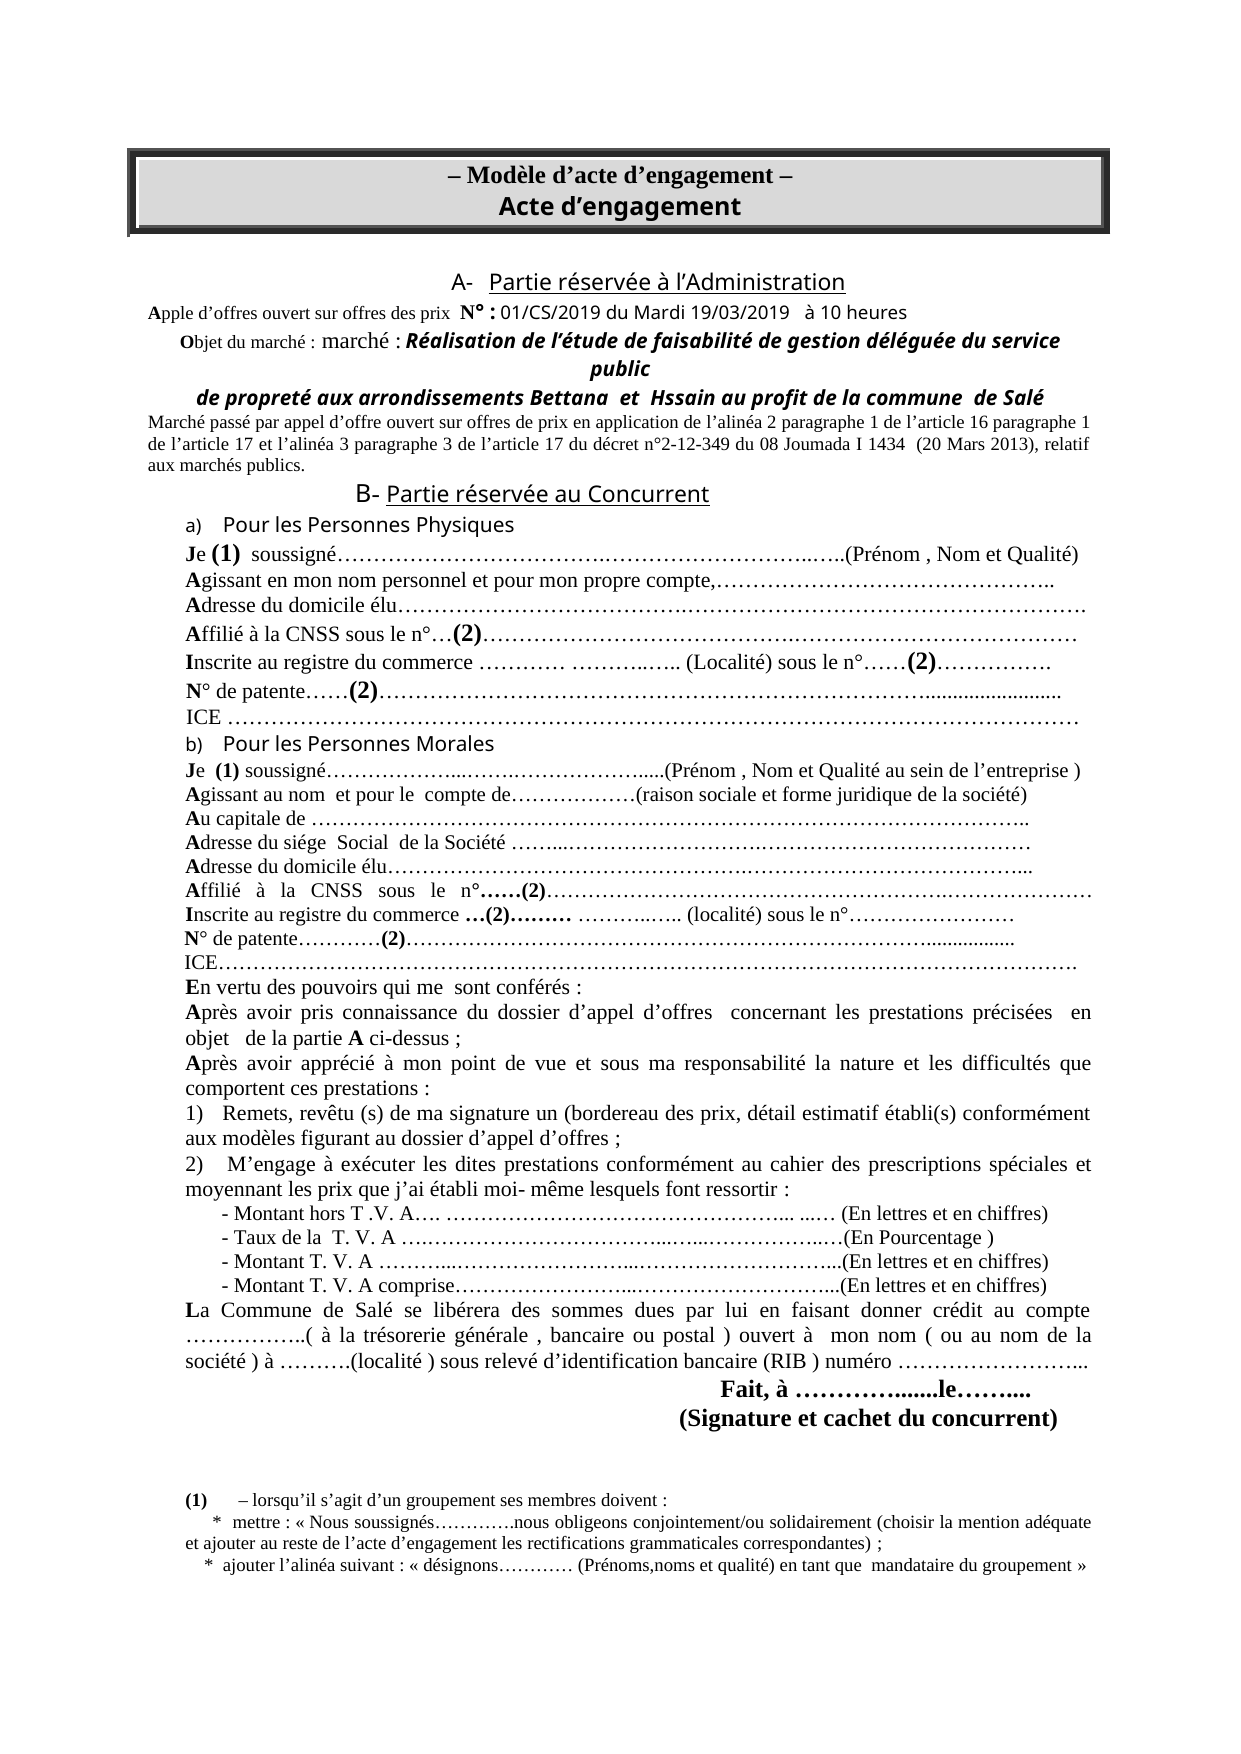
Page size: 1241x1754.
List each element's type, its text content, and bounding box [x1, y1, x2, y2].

text Affilié à sous le n°…(2)…………………………………….………………………………… [185, 618, 1093, 646]
text Inscrite au registre du commerce ………… ………..….. (Localité) sous le n°……(2)……………. [185, 646, 1093, 675]
text Agissant en mon nom personnel et pour mon propre compte,……………………………………….. [185, 567, 1093, 592]
text * ajouter l’alinéa suivant : « désignons………… (Prénoms,noms et qualité) en tant que mandataire du groupement » [185, 1554, 1093, 1575]
text Je (1) soussigné………………...…….……………….....(Prénom , Nom et Qualité au sein de l’entreprise ) [185, 757, 1093, 782]
text Adresse du siége Social de ……...……………………….………………………………… [185, 830, 1093, 854]
text - Montant T. V. A ………...……………………...………………………...(En lettres et en chiffres) [185, 1249, 1093, 1273]
text Je (1) soussigné……………………………….………………………..…..(Prénom , Nom et Qualité) [185, 538, 1093, 567]
text 2) M’engage à exécuter les dites prestations conformément au cahier des prescriptions spéciales et moyennant les prix que j’ai établi moi- même lesquels font ressortir : [185, 1151, 1093, 1201]
text * mettre : « Nous soussignés………….nous obligeons conjointement/ou solidairement (choisir la mention adéquate et ajouter au reste de l’acte d’engagement les rectifications grammaticales correspondantes) ; [185, 1511, 1093, 1554]
text ICE ……………………………………………………………………………………………………… [148, 704, 1093, 729]
text (Signature et cachet du concurrent) [148, 1403, 1093, 1432]
text La Commune de Salé se libérera des sommes dues par lui en faisant donner crédit au compte ……………..( à la trésorerie générale , bancaire ou postal ) ouvert à mon nom ( ou au nom de la société ) à ……….(localité ) sous relevé d’identification bancaire (RIB ) numéro ……………………... [185, 1297, 1093, 1374]
text B- Partie réservée au Concurrent [154, 476, 1093, 510]
text Affilié à sous le n°……(2)………………………………………………….………………… Inscrite au registre du commerce …(2)……… ………..….. (localité) sous le n°…………………… [185, 878, 1093, 926]
list – lorsqu’il s’agit d’un groupement ses membres doivent : [185, 1489, 1093, 1511]
text - Montant hors T .V. A…. …………………………………………... ...… (En lettres et en chiffres) [185, 1201, 1093, 1225]
text - Montant T. V. A comprise……………………...………………………...(En lettres et en chiffres) [185, 1273, 1093, 1297]
text N° de patente…………(2)…………………………………………………………………................. [148, 926, 1093, 950]
list Pour les Personnes Physiques [185, 510, 1093, 538]
text Après avoir apprécié à mon point de vue et sous ma responsabilité la nature et les difficultés que comportent ces prestations : [185, 1050, 1093, 1100]
text Après avoir pris connaissance du dossier d’appel d’offres concernant les prestations précisées en objet de la partie A ci-dessus ; [185, 999, 1093, 1050]
text Au capitale de ………………………………………………………………………………………….. [185, 806, 1093, 830]
text – Modèle d’acte d’engagement – [139, 160, 1101, 176]
text de propreté aux arrondissements Bettana et Hssain au profit de la commune de Salé [148, 383, 1093, 411]
text Adresse du domicile élu………………………………….………………………………………………. [185, 592, 1093, 618]
text ICE……………………………………………………………………………………………………………. [148, 950, 1093, 974]
list Partie réservée à l’Administration [204, 266, 1093, 297]
text N° de patente……(2)…………………………………………………………………......................... [148, 675, 1093, 704]
text - Taux de A ….……………………………...…...……………..…(En Pourcentage ) [185, 1225, 1093, 1249]
text En vertu des pouvoirs qui me sont conférés : [185, 974, 1093, 999]
text Acte d’engagement [139, 176, 1101, 225]
text 1) Remets, revêtu (s) de ma signature un (bordereau des prix, détail estimatif établi(s) conformément aux modèles figurant au dossier d’appel d’offres ; [185, 1100, 1093, 1151]
text Adresse du domicile élu…………………………………………….…………………………………... [185, 854, 1093, 878]
text Objet du marché : marché : Réalisation de l’étude de faisabilité de gestion déléguée du service public [148, 326, 1093, 383]
text Agissant au nom et pour le compte de………………(raison sociale et forme juridique de la société) [185, 782, 1093, 806]
text Marché passé par appel d’offre ouvert sur offres de prix en application de l’alinéa 2 paragraphe 1 de l’article 16 paragraphe 1 de l’article 17 et l’alinéa 3 paragraphe 3 de l’article 17 du décret n°2-12-349 du 08 Joumada I 1434 (20 Mars 2013), relatif aux marchés publics. [148, 411, 1093, 476]
list Pour les Personnes Morales [185, 729, 1093, 757]
text Apple d’offres ouvert sur offres des prix N° : 01/CS/2019 du Mardi 19/03/2019 à 10 heures [148, 297, 1093, 326]
text Fait, à ………….......le…….... [628, 1374, 1093, 1403]
